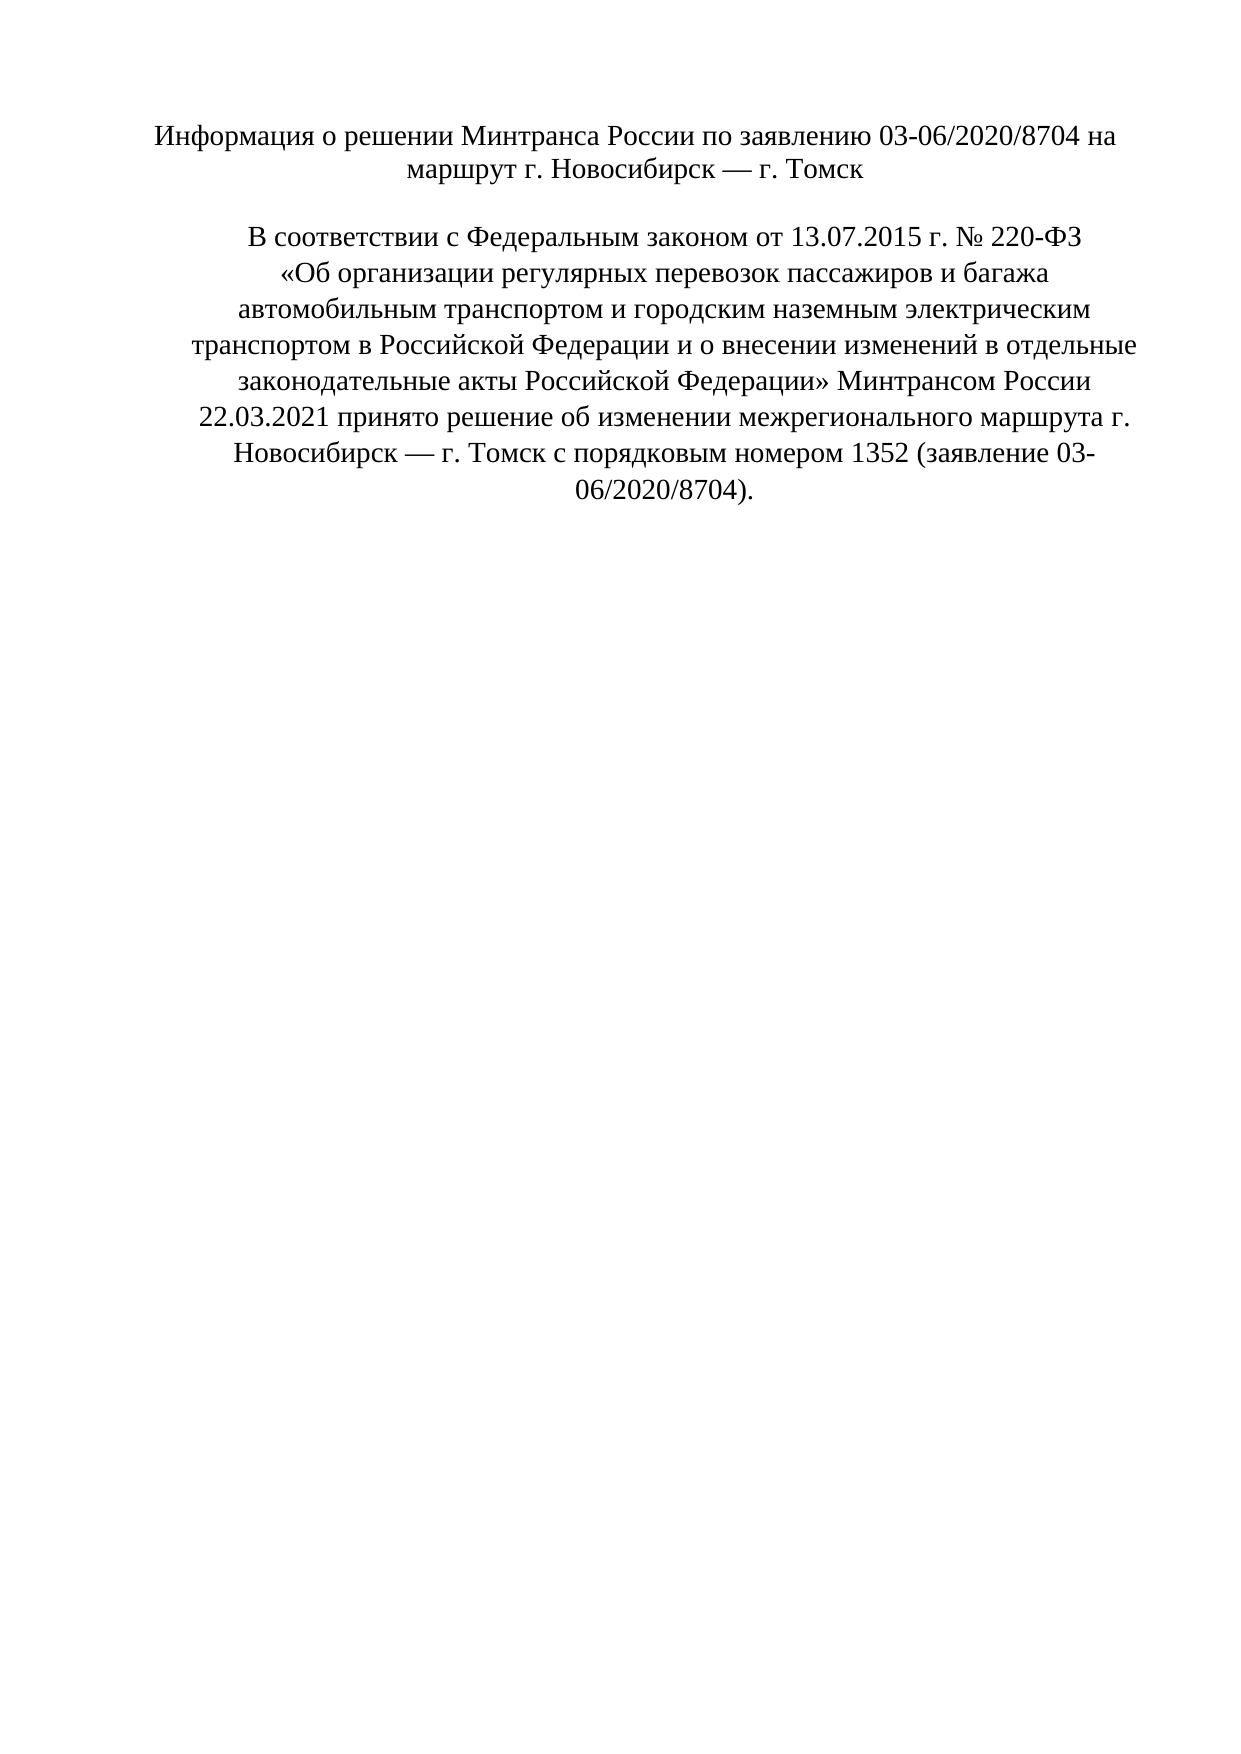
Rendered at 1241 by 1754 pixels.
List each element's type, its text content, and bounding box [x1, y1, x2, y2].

text Информация о решении Минтранса России по заявлению 03-06/2020/8704 на маршрут г. Новосибирск — г. Томск [118, 118, 1152, 185]
text В соответствии с Федеральным законом от 13.07.2015 г. № 220-ФЗ «Об организации регулярных перевозок пассажиров и багажа автомобильным транспортом и городским наземным электрическим транспортом в Российской Федерации и о внесении изменений в отдельные законодательные акты Российской Федерации» Минтрансом России 22.03.2021 принято решение об изменении межрегионального маршрута г. Новосибирск — г. Томск с порядковым номером 1352 (заявление 03-06/2020/8704). [177, 219, 1152, 505]
